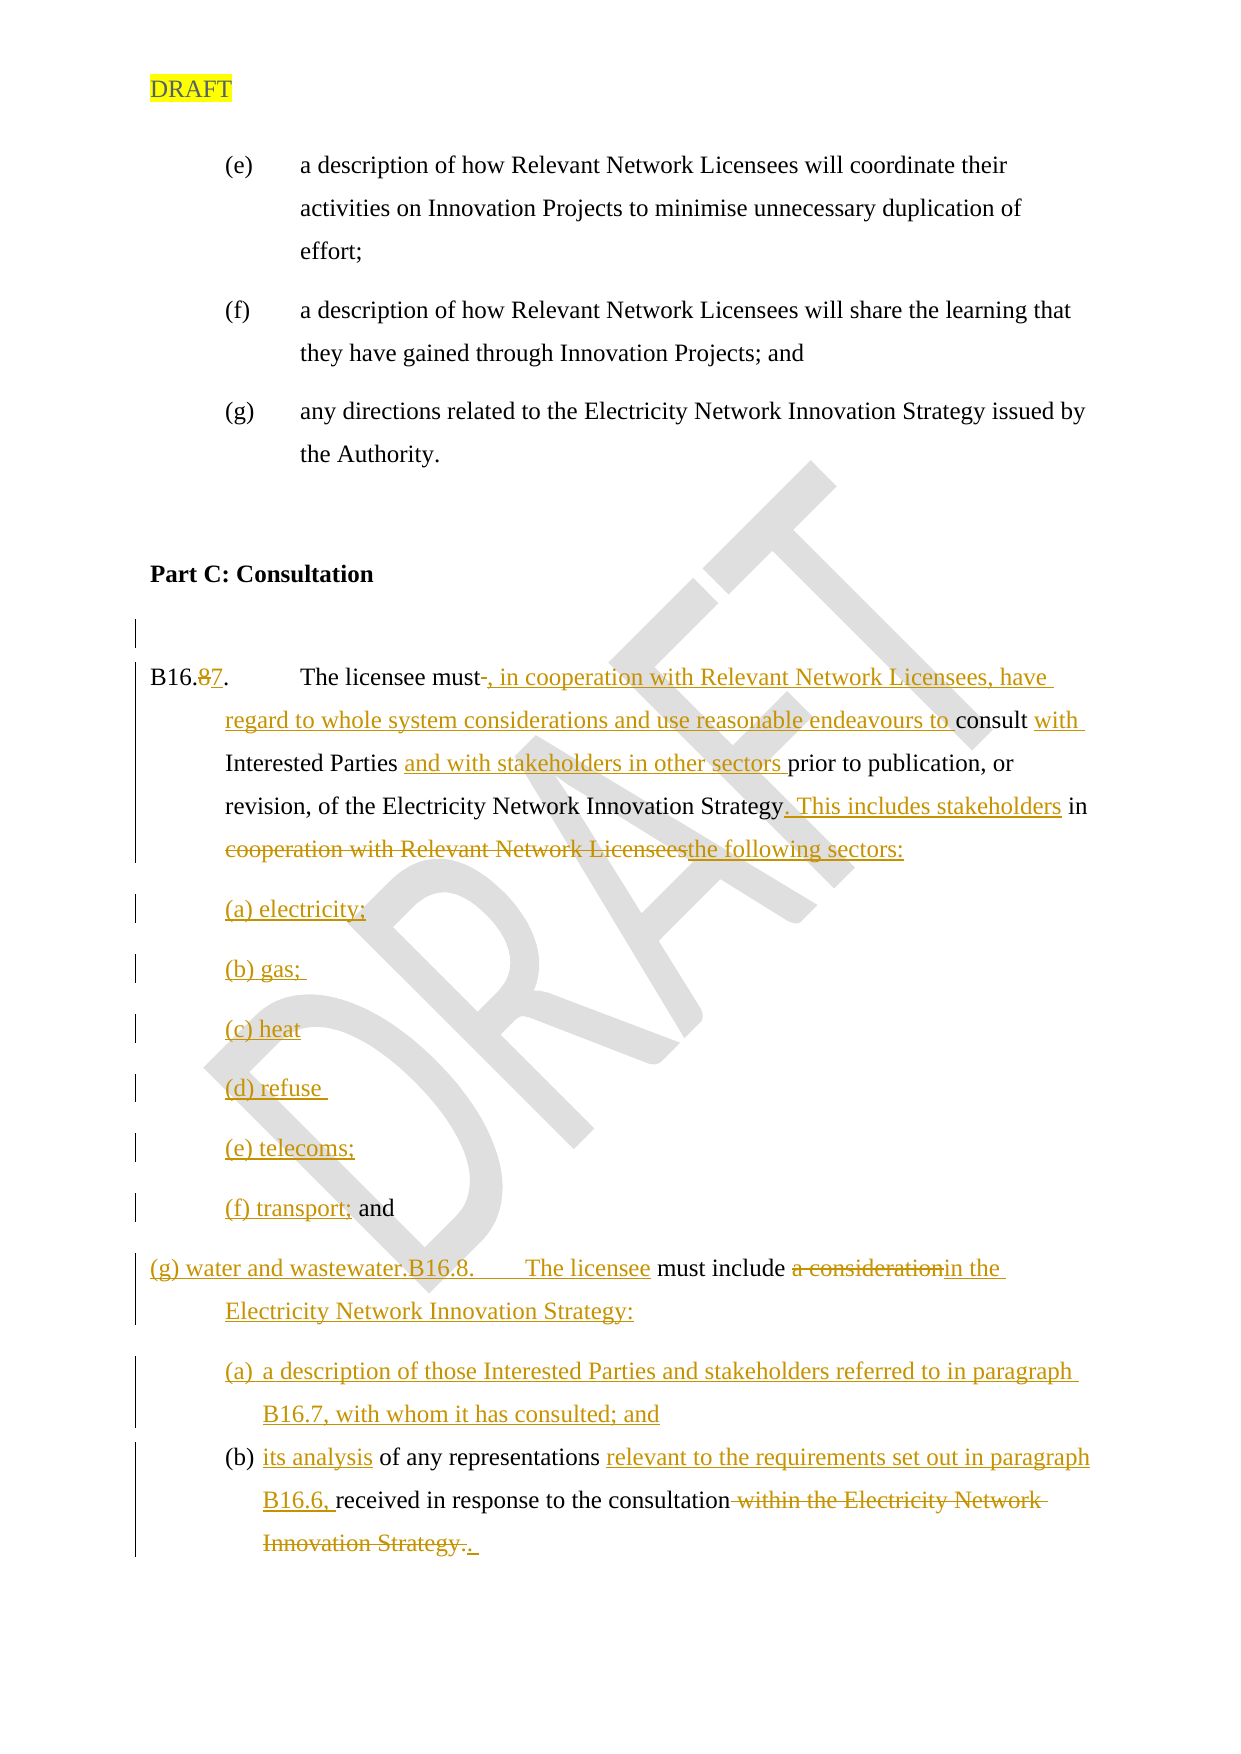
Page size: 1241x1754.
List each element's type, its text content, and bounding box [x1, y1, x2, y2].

text (f) a description of how Relevant Network Licensees will share the learning that they have gained through Innovation Projects; and [225, 295, 1090, 367]
text B16.. The licensee mustconsult Interested Parties prior to publication, or revision, of the Electricity Network Innovation Strategy in [150, 662, 1090, 863]
text and [225, 1193, 1090, 1222]
text (e) a description of how Relevant Network Licensees will coordinate their activities on Innovation Projects to minimise unnecessary duplication of effort; [225, 150, 1090, 265]
list of any representations received in response to the consultation [225, 1442, 1090, 1557]
text Part C: Consultation [150, 559, 1090, 588]
text (g) any directions related to the Electricity Network Innovation Strategy issued by the Authority. [225, 396, 1090, 468]
text must include [150, 1253, 1090, 1325]
